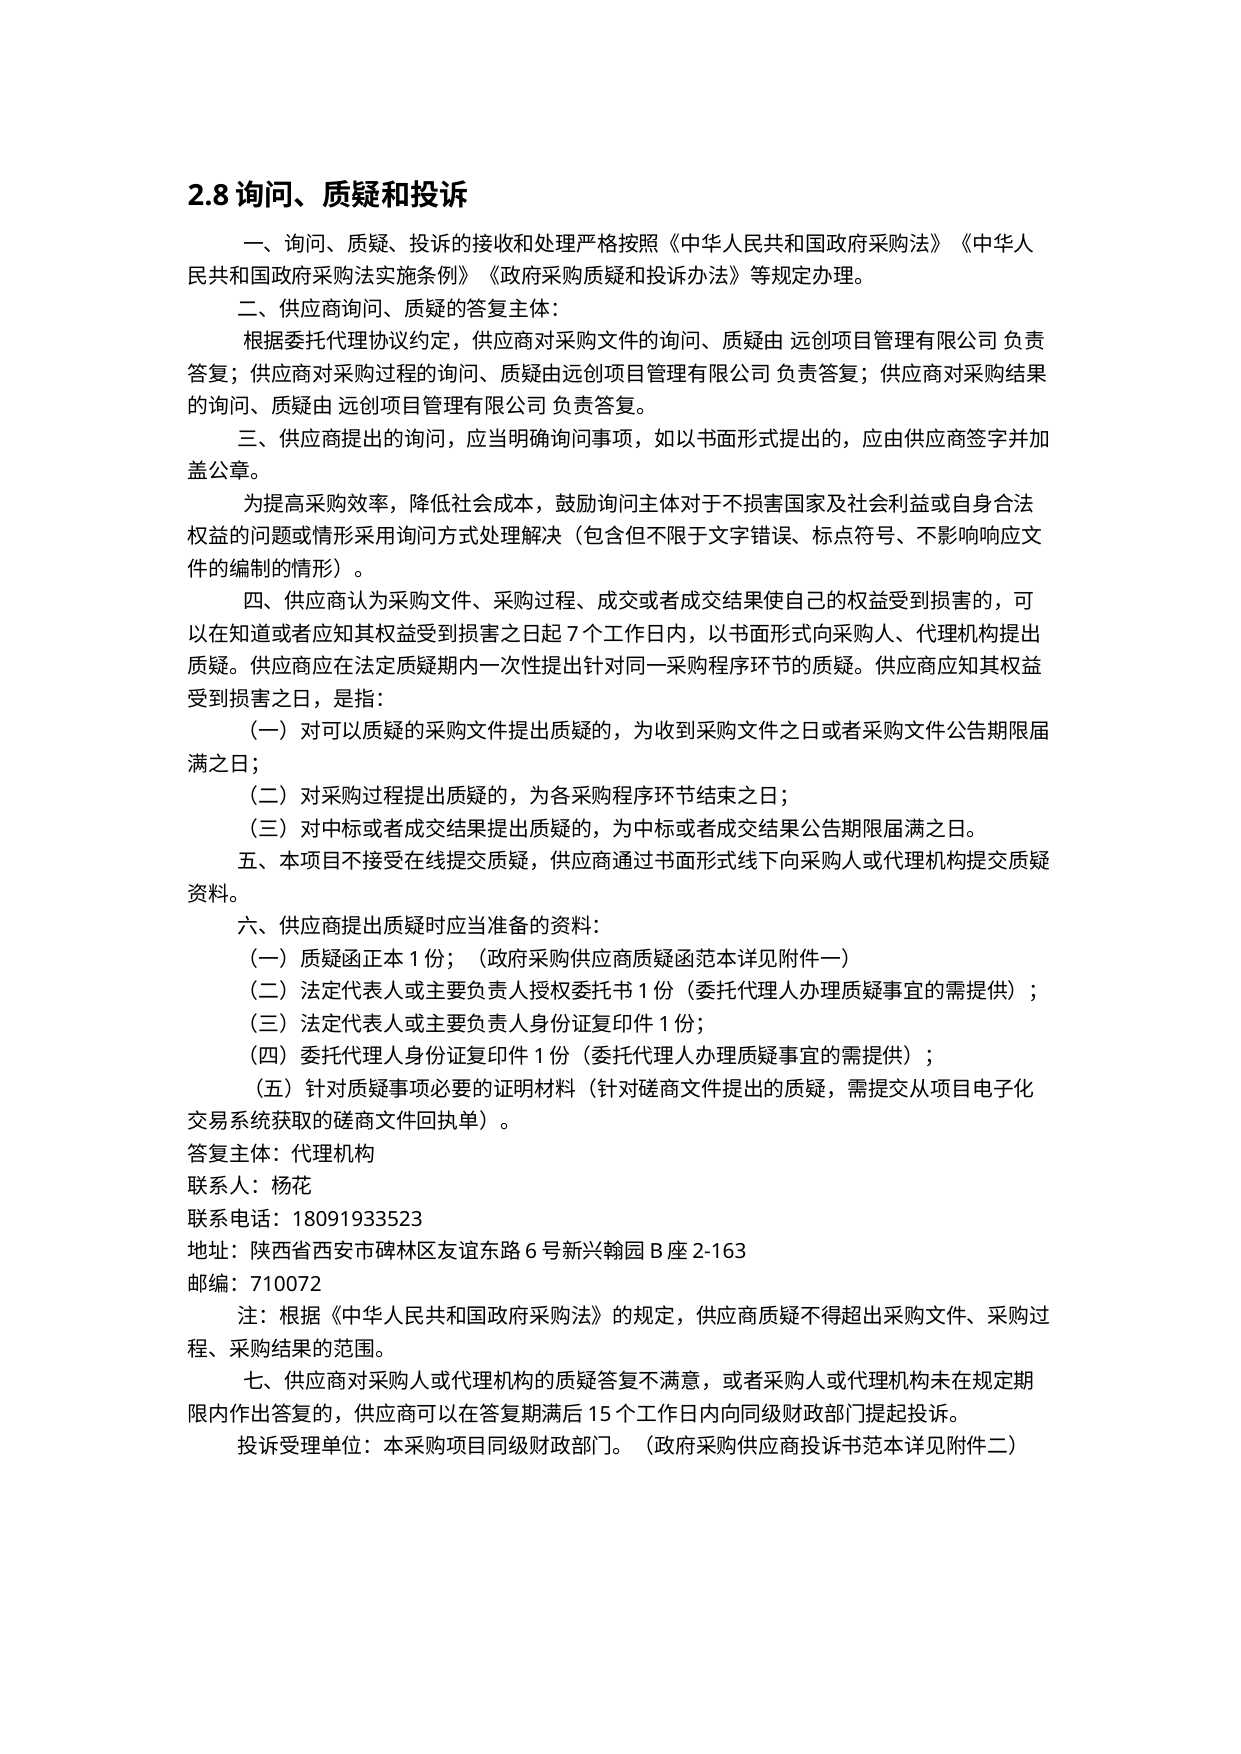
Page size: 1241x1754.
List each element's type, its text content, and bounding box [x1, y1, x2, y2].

text 一、询问、质疑、投诉的接收和处理严格按照《中华人民共和国政府采购法》《中华人民共和国政府采购法实施条例》《政府采购质疑和投诉办法》等规定办理。 [187, 227, 1053, 292]
text 为提高采购效率，降低社会成本，鼓励询问主体对于不损害国家及社会利益或自身合法权益的问题或情形采用询问方式处理解决（包含但不限于文字错误、标点符号、不影响响应文件的编制的情形）。 [187, 487, 1053, 584]
text 答复主体：代理机构 [187, 1137, 1053, 1169]
text （四）委托代理人身份证复印件1份（委托代理人办理质疑事宜的需提供）； [187, 1039, 1053, 1072]
text （三）对中标或者成交结果提出质疑的，为中标或者成交结果公告期限届满之日。 [187, 812, 1053, 844]
text （二）法定代表人或主要负责人授权委托书1份（委托代理人办理质疑事宜的需提供）； [187, 974, 1053, 1007]
text 七、供应商对采购人或代理机构的质疑答复不满意，或者采购人或代理机构未在规定期限内作出答复的，供应商可以在答复期满后15个工作日内向同级财政部门提起投诉。 [187, 1364, 1053, 1429]
text 2.8询问、质疑和投诉 [187, 162, 1053, 227]
text （二）对采购过程提出质疑的，为各采购程序环节结束之日； [187, 779, 1053, 812]
text 五、本项目不接受在线提交质疑，供应商通过书面形式线下向采购人或代理机构提交质疑资料。 [187, 844, 1053, 909]
text 二、供应商询问、质疑的答复主体： [187, 292, 1053, 324]
text 六、供应商提出质疑时应当准备的资料： [187, 909, 1053, 942]
text （一）质疑函正本1份；（政府采购供应商质疑函范本详见附件一） [187, 942, 1053, 974]
text （三）法定代表人或主要负责人身份证复印件1份； [187, 1007, 1053, 1039]
text 四、供应商认为采购文件、采购过程、成交或者成交结果使自己的权益受到损害的，可以在知道或者应知其权益受到损害之日起7个工作日内，以书面形式向采购人、代理机构提出质疑。供应商应在法定质疑期内一次性提出针对同一采购程序环节的质疑。供应商应知其权益受到损害之日，是指： [187, 584, 1053, 714]
text 根据委托代理协议约定，供应商对采购文件的询问、质疑由 远创项目管理有限公司 负责答复；供应商对采购过程的询问、质疑由远创项目管理有限公司 负责答复；供应商对采购结果的询问、质疑由 远创项目管理有限公司 负责答复。 [187, 324, 1053, 422]
text 三、供应商提出的询问，应当明确询问事项，如以书面形式提出的，应由供应商签字并加盖公章。 [187, 422, 1053, 487]
text 联系人：杨花 [187, 1169, 1053, 1202]
text 邮编：710072 [187, 1267, 1053, 1299]
text （一）对可以质疑的采购文件提出质疑的，为收到采购文件之日或者采购文件公告期限届满之日； [187, 714, 1053, 779]
text 地址：陕西省西安市碑林区友谊东路6号新兴翰园B座2-163 [187, 1234, 1053, 1267]
text 注：根据《中华人民共和国政府采购法》的规定，供应商质疑不得超出采购文件、采购过程、采购结果的范围。 [187, 1299, 1053, 1364]
text （五）针对质疑事项必要的证明材料（针对磋商文件提出的质疑，需提交从项目电子化交易系统获取的磋商文件回执单）。 [187, 1072, 1053, 1137]
text 投诉受理单位：本采购项目同级财政部门。（政府采购供应商投诉书范本详见附件二） [187, 1429, 1053, 1462]
text 联系电话：18091933523 [187, 1202, 1053, 1234]
